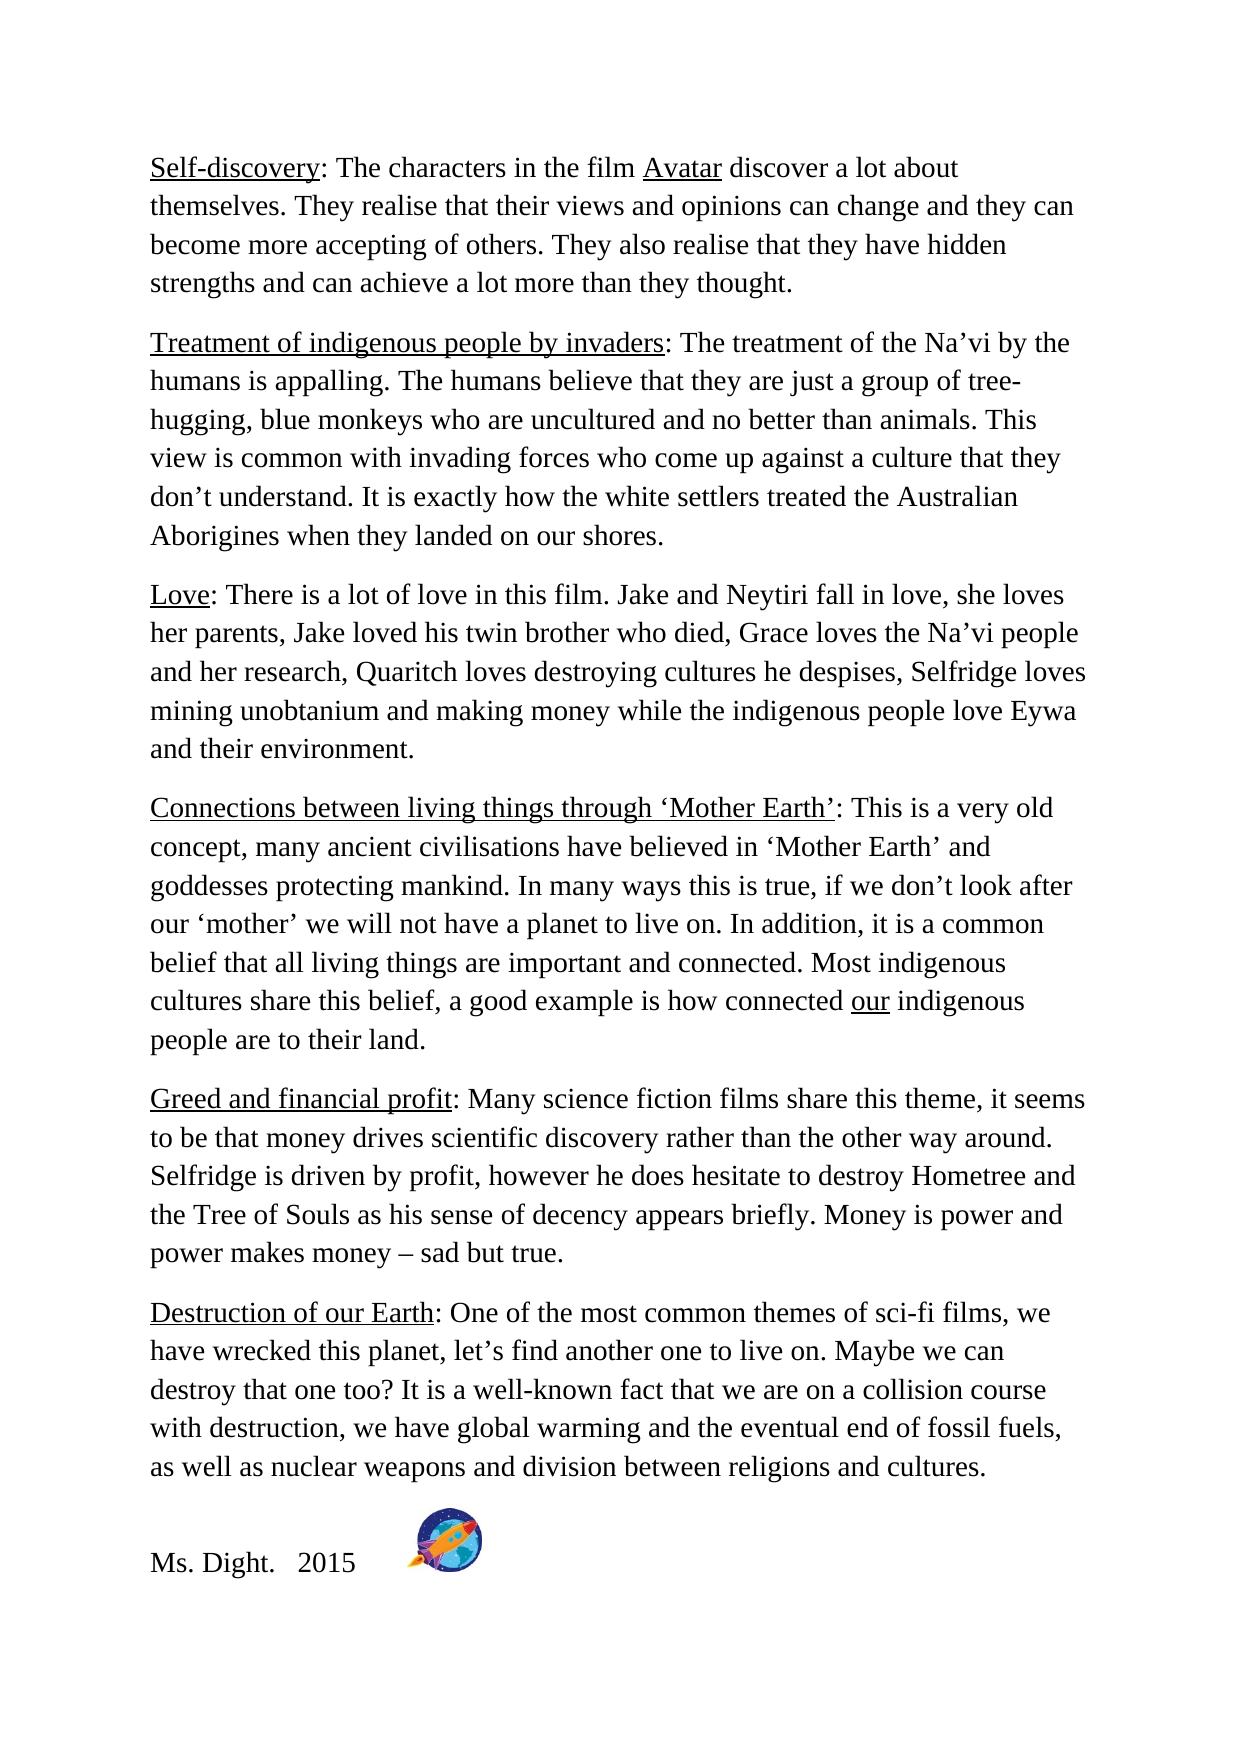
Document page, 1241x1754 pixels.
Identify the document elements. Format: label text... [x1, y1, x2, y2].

picture [406, 1508, 482, 1572]
text Destruction of our Earth: One of the most common themes of sci-fi films, we have wrecked this planet, let’s find another one to live on. Maybe we can destroy that one too? It is a well-known fact that we are on a collision course with destruction, we have global warming and the eventual end of fossil fuels, as well as nuclear weapons and division between religions and cultures. [150, 1295, 1090, 1482]
text Ms. Dight. 2015 [150, 1508, 1090, 1578]
text Connections between living things through ‘Mother Earth’: This is a very old concept, many ancient civilisations have believed in ‘Mother Earth’ and goddesses protecting mankind. In many ways this is true, if we don’t look after our ‘mother’ we will not have a planet to live on. In addition, it is a common belief that all living things are important and connected. Most indigenous cultures share this belief, a good example is how connected our indigenous people are to their land. [150, 791, 1090, 1055]
text Treatment of indigenous people by invaders: The treatment of the Na’vi by the humans is appalling. The humans believe that they are just a group of tree-hugging, blue monkeys who are uncultured and no better than animals. This view is common with invading forces who come up against a culture that they don’t understand. It is exactly how the white settlers treated the Australian Aborigines when they landed on our shores. [150, 325, 1090, 551]
text Greed and financial profit: Many science fiction films share this theme, it seems to be that money drives scientific discovery rather than the other way around. Selfridge is driven by profit, however he does hesitate to destroy Hometree and the Tree of Souls as his sense of decency appears briefly. Money is power and power makes money – sad but true. [150, 1081, 1090, 1269]
text Love: There is a lot of love in this film. Jake and Neytiri fall in love, she loves her parents, Jake loved his twin brother who died, Grace loves the Na’vi people and her research, Quaritch loves destroying cultures he despises, Selfridge loves mining unobtanium and making money while the indigenous people love Eywa and their environment. [150, 577, 1090, 765]
text Self-discovery: The characters in the film Avatar discover a lot about themselves. They realise that their views and opinions can change and they can become more accepting of others. They also realise that they have hidden strengths and can achieve a lot more than they thought. [150, 150, 1090, 299]
